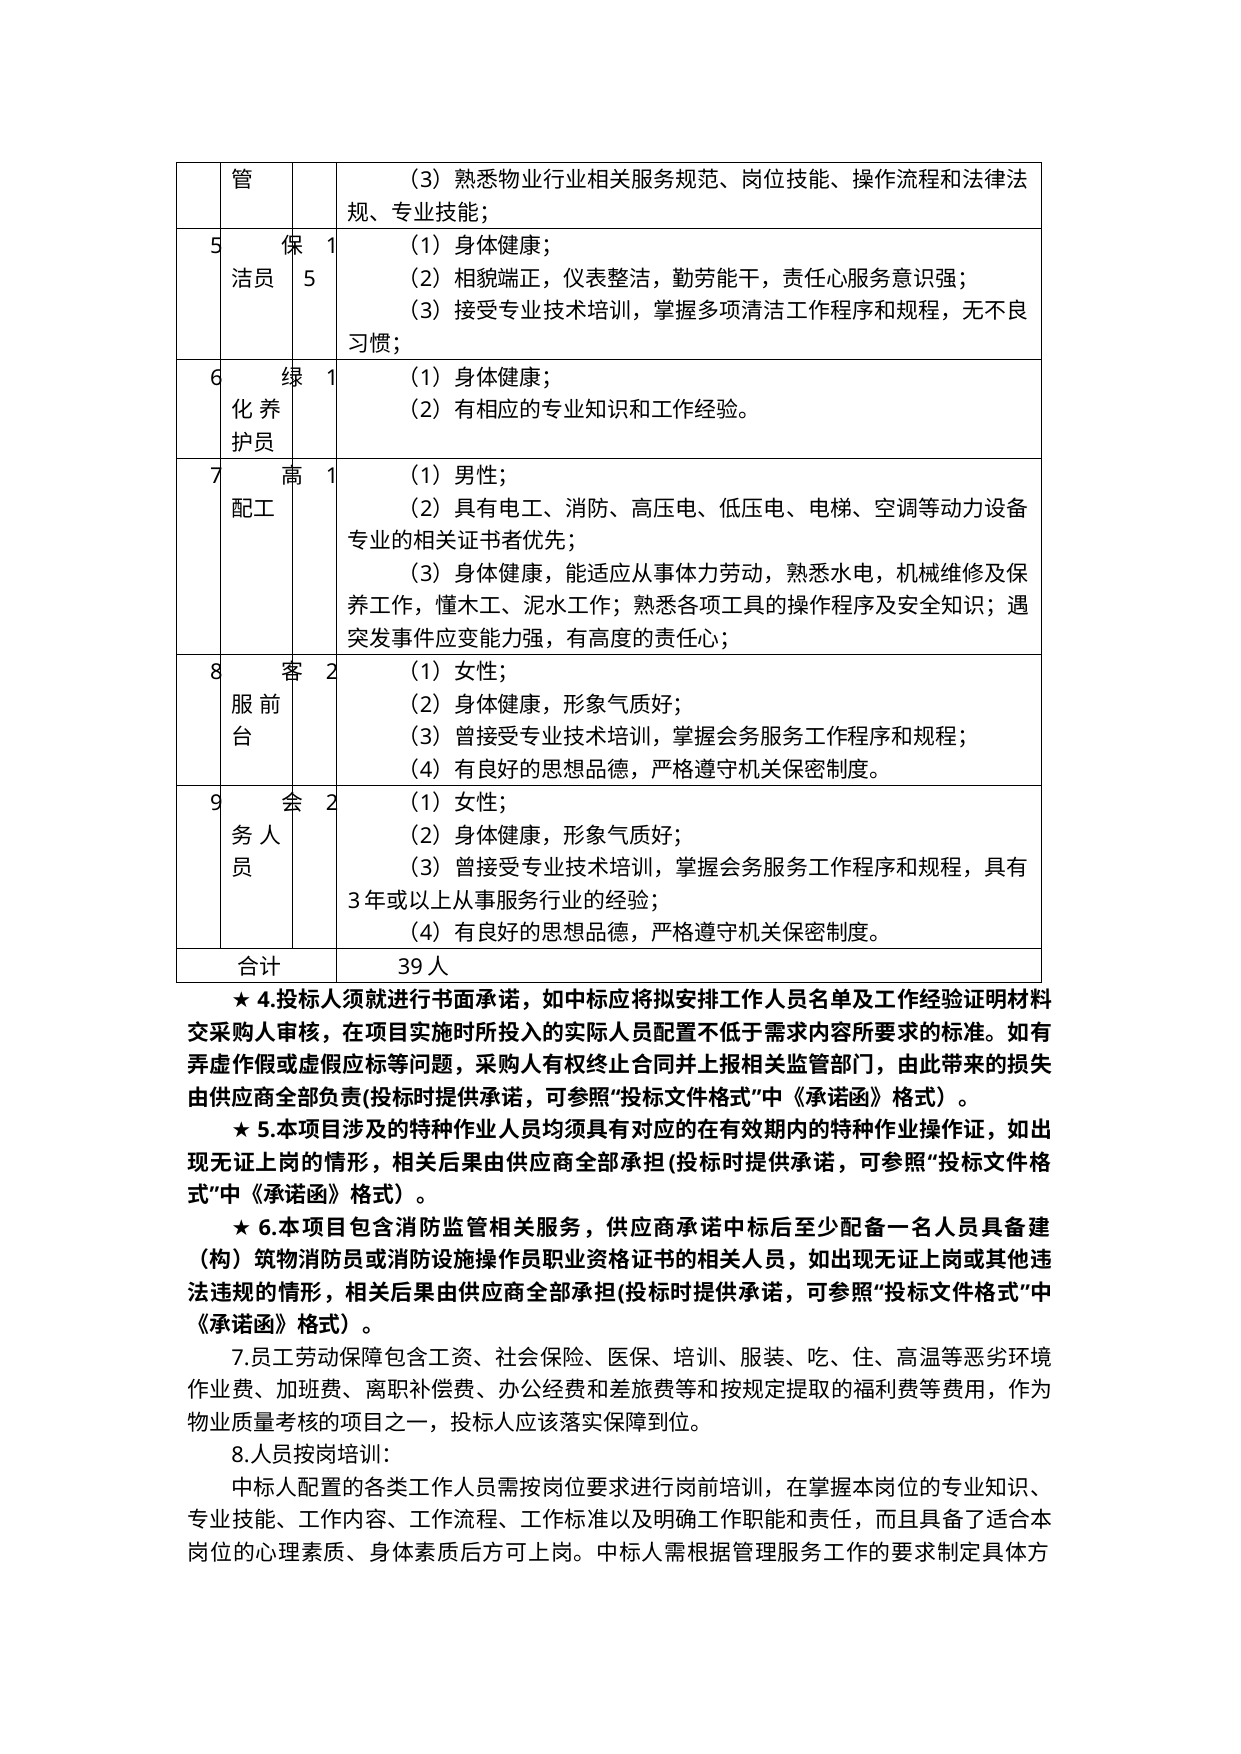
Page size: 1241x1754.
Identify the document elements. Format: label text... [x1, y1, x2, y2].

table_cell （1）身体健康； （2）相貌端正，仪表整洁，勤劳能干，责任心服务意识强； （3）接受专业技术培训，掌握多项清洁工作程序和规程，无不良习惯； [337, 229, 1041, 359]
table_cell 8 [177, 655, 220, 785]
table_cell 客服前台 [221, 655, 292, 785]
table_cell 7 [177, 459, 220, 654]
table_cell （1）女性； （2）身体健康，形象气质好； （3）曾接受专业技术培训，掌握会务服务工作程序和规程，具有3年或以上从事服务行业的经验； （4）有良好的思想品德，严格遵守机关保密制度。 [337, 786, 1041, 948]
text 8.人员按岗培训： [187, 1438, 1053, 1470]
table_cell 39人 [337, 949, 1041, 982]
table_cell （1）身体健康； （2）有相应的专业知识和工作经验。 [337, 360, 1041, 458]
table_cell 2 [293, 655, 336, 785]
table_cell 高配工 [221, 459, 292, 654]
table_cell （1）男性； （2）具有电工、消防、高压电、低压电、电梯、空调等动力设备专业的相关证书者优先； （3）身体健康，能适应从事体力劳动，熟悉水电，机械维修及保养工作，懂木工、泥水工作；熟悉各项工具的操作程序及安全知识；遇突发事件应变能力强，有高度的责任心； [337, 459, 1041, 654]
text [187, 1470, 1053, 1568]
table_cell 1 [293, 459, 336, 654]
text ★ 5.本项目涉及的特种作业人员均须具有对应的在有效期内的特种作业操作证，如出现无证上岗的情形，相关后果由供应商全部承担(投标时提供承诺，可参照“投标文件格式”中《承诺函》格式）。 [187, 1113, 1053, 1210]
table_cell 绿化养护员 [221, 360, 292, 458]
table_cell 5 [177, 229, 220, 359]
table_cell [337, 163, 1041, 228]
table_cell （1）女性； （2）身体健康，形象气质好； （3）曾接受专业技术培训，掌握会务服务工作程序和规程； （4）有良好的思想品德，严格遵守机关保密制度。 [337, 655, 1041, 785]
table_cell 9 [177, 786, 220, 948]
table_cell 1 [293, 360, 336, 458]
table_cell 2 [293, 163, 336, 228]
text 7.员工劳动保障包含工资、社会保险、医保、培训、服装、吃、住、高温等恶劣环境作业费、加班费、离职补偿费、办公经费和差旅费等和按规定提取的福利费等费用，作为物业质量考核的项目之一，投标人应该落实保障到位。 [187, 1340, 1053, 1438]
table_cell 保洁员 [221, 229, 292, 359]
text ★ 4.投标人须就进行书面承诺，如中标应将拟安排工作人员名单及工作经验证明材料交采购人审核，在项目实施时所投入的实际人员配置不低于需求内容所要求的标准。如有弄虚作假或虚假应标等问题，采购人有权终止合同并上报相关监管部门，由此带来的损失由供应商全部负责(投标时提供承诺，可参照“投标文件格式”中《承诺函》格式）。 [187, 983, 1053, 1113]
table_cell 4 [177, 163, 220, 228]
table_cell 2 [293, 786, 336, 948]
table_cell 保洁主管 [221, 163, 292, 228]
table_cell 会务人员 [221, 786, 292, 948]
table_cell 15 [293, 229, 336, 359]
text ★ 6.本项目包含消防监管相关服务，供应商承诺中标后至少配备一名人员具备建（构）筑物消防员或消防设施操作员职业资格证书的相关人员，如出现无证上岗或其他违法违规的情形，相关后果由供应商全部承担(投标时提供承诺，可参照“投标文件格式”中《承诺函》格式）。 [187, 1210, 1053, 1340]
table_cell 合计 [177, 949, 336, 982]
table_cell 6 [177, 360, 220, 458]
